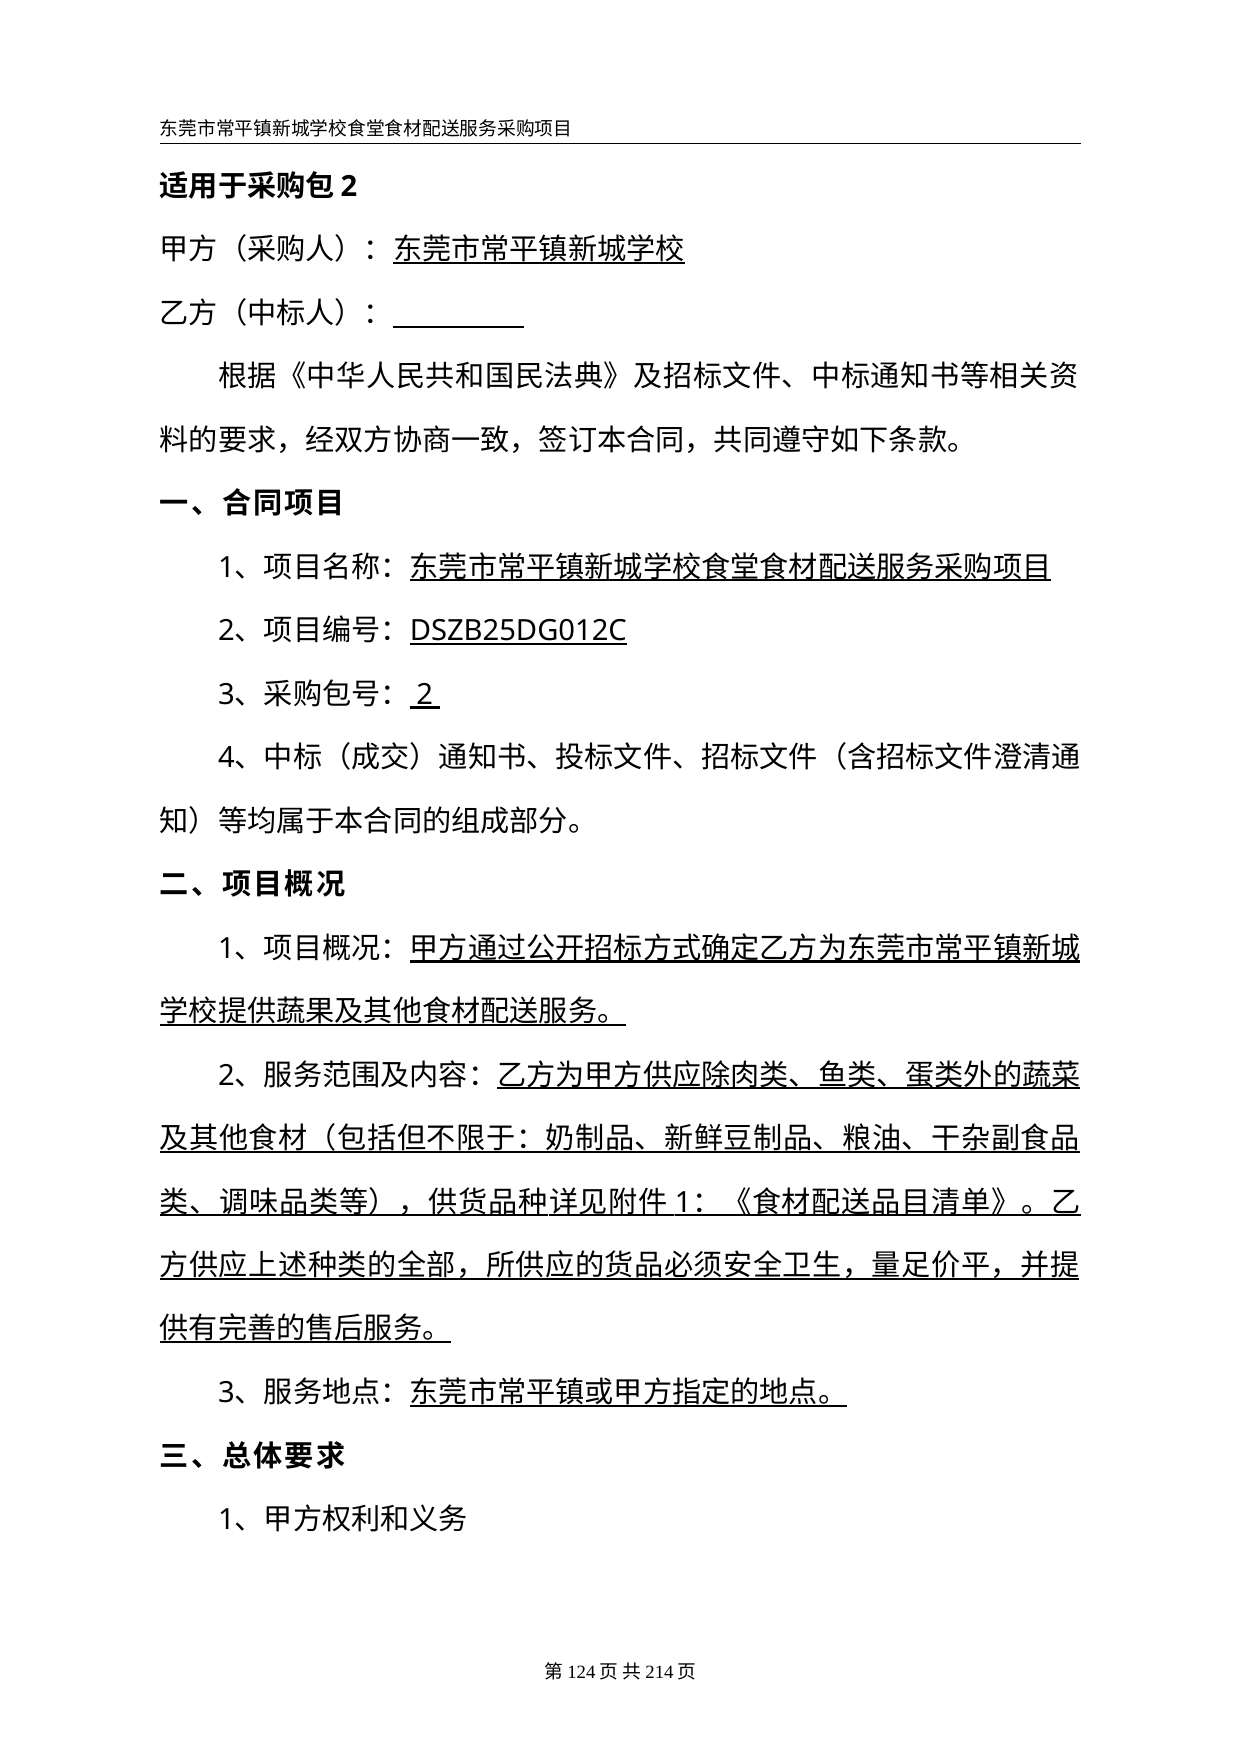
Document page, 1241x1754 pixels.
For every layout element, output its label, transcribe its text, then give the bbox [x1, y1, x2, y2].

text 甲方（采购人）：东莞市常平镇新城学校 [159, 226, 1081, 268]
text 根据《中华人民共和国民法典》及招标文件、中标通知书等相关资料的要求，经双方协商一致，签订本合同，共同遵守如下条款。 [159, 353, 1081, 458]
list 3、采购包号： 2 [159, 670, 1081, 713]
list 1、甲方权利和义务 [159, 1496, 1081, 1538]
list 3、服务地点：东莞市常平镇或甲方指定的地点。 [159, 1368, 1081, 1411]
list 4、中标（成交）通知书、投标文件、招标文件（含招标文件澄清通知）等均属于本合同的组成部分。 [159, 734, 1081, 839]
list 2、项目编号：DSZB25DG012C [159, 607, 1081, 649]
list 1、项目概况：甲方通过公开招标方式确定乙方为东莞市常平镇新城学校提供蔬果及其他食材配送服务。 [159, 924, 1081, 1030]
text 乙方（中标人）： [159, 289, 1081, 332]
list 1、项目名称：东莞市常平镇新城学校食堂食材配送服务采购项目 [159, 543, 1081, 586]
list 二、项目概况 [159, 861, 1081, 903]
list 2、服务范围及内容：乙方为甲方供应除肉类、鱼类、蛋类外的蔬菜及其他食材（包括但不限于：奶制品、新鲜豆制品、粮油、干杂副食品类、调味品类等），供货品种详见附件1：《食材配送品目清单》。乙方供应上述种类的全部，所供应的货品必须安全卫生，量足价平，并提供有完善的售后服务。 [159, 1051, 1081, 1214]
list 2、服务范围及内容：乙方为甲方供应除肉类、鱼类、蛋类外的蔬菜及其他食材（包括但不限于：奶制品、新鲜豆制品、粮油、干杂副食品类、调味品类等），供货品种详见附件1：《食材配送品目清单》。乙方供应上述种类的全部，所供应的货品必须安全卫生，量足价平，并提供有完善的售后服务。 [159, 1215, 1081, 1347]
list 三、总体要求 [159, 1432, 1081, 1474]
text 适用于采购包2 [159, 162, 1081, 205]
list 一、合同项目 [159, 480, 1081, 522]
